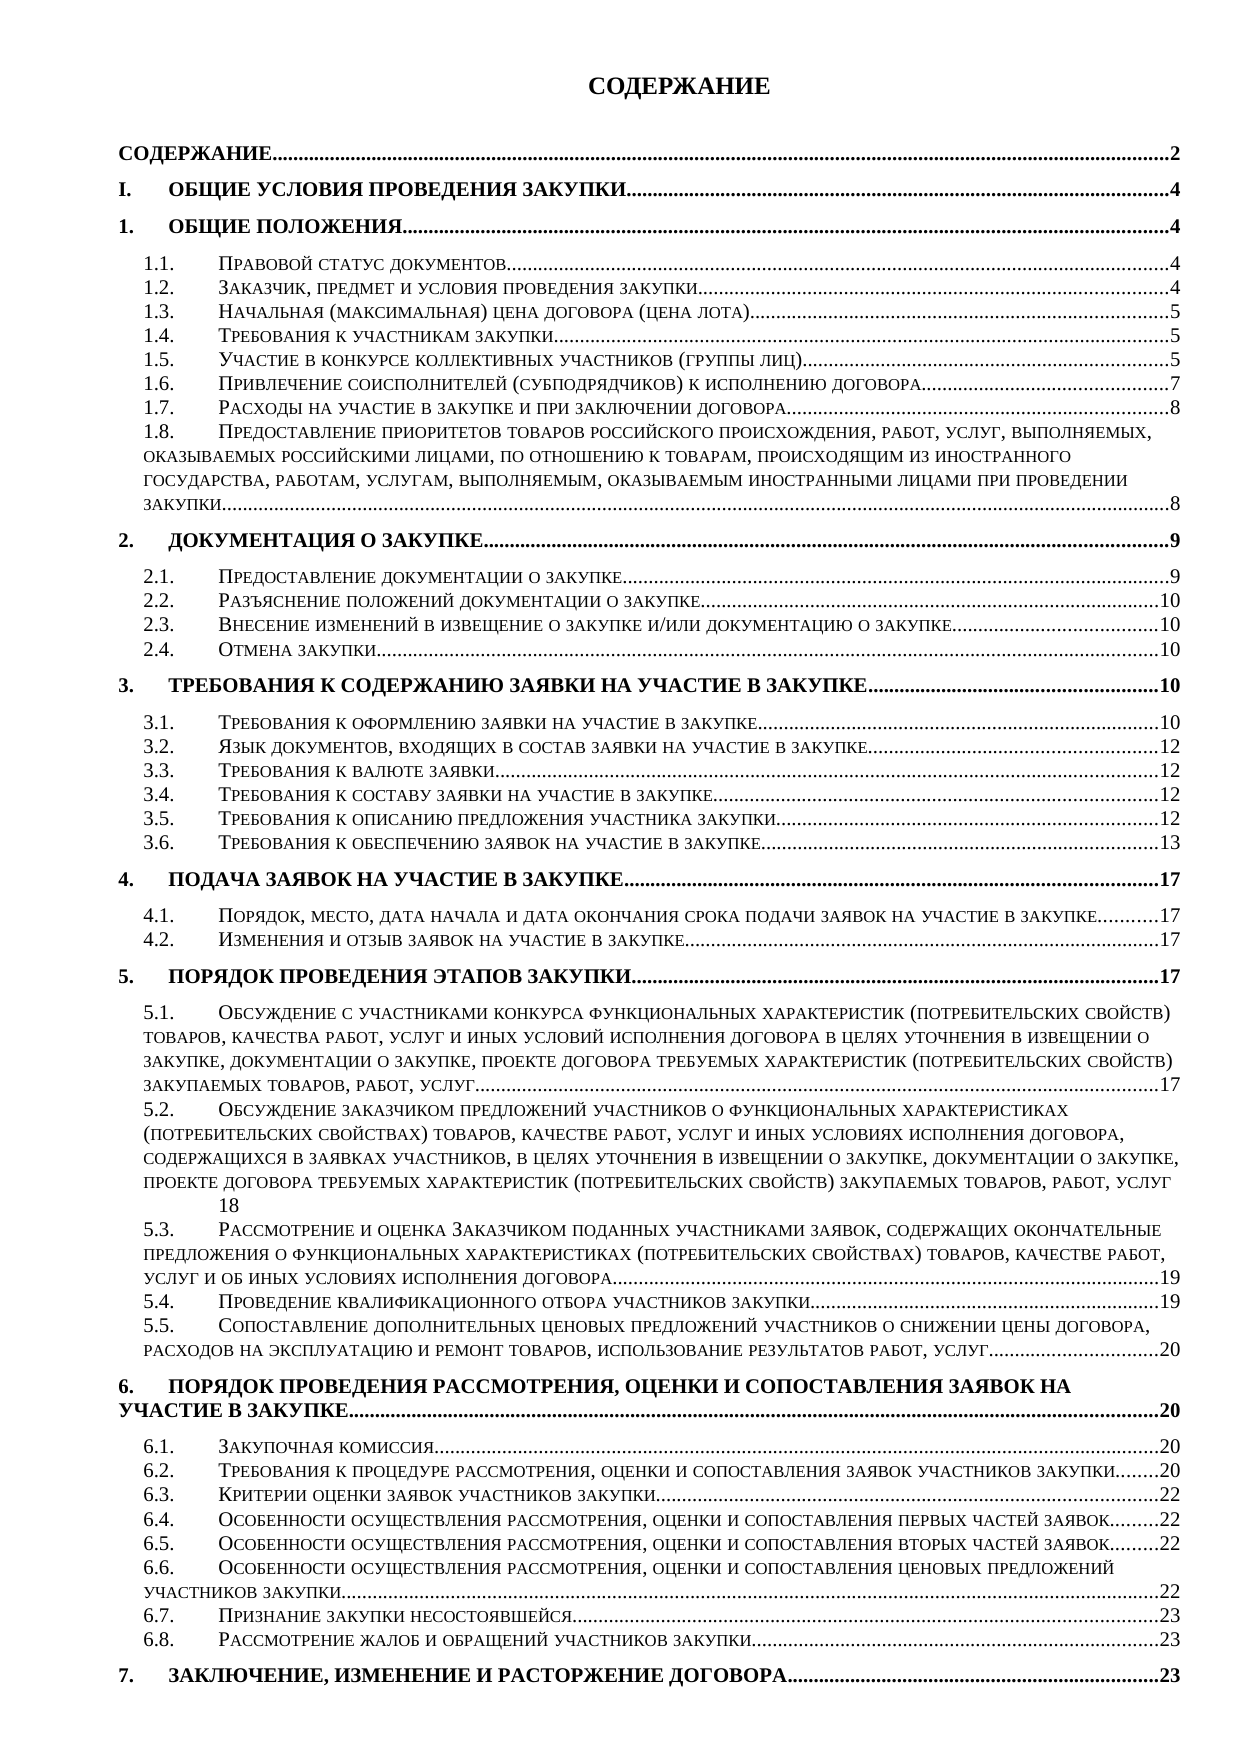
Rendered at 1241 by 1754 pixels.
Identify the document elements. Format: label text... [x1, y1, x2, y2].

subtitle СОДЕРЖАНИЕ [177, 71, 1181, 99]
text 1.3. Начальная (максимальная) цена договора (цена лота) 5 [143, 299, 1181, 323]
text 3.4. Требования к составу заявки на участие в закупке 12 [143, 782, 1181, 806]
text 5.3. Рассмотрение и оценка Заказчиком поданных участниками заявок, содержащих окончательные предложения о функциональных характеристиках (потребительских свойствах) товаров, качестве работ, услуг и об иных условиях исполнения договора 19 [143, 1217, 1181, 1289]
text 3.5. Требования к описанию предложения участника закупки 12 [143, 806, 1181, 830]
text 2.1. Предоставление документации о закупке 9 [143, 564, 1181, 588]
text 3. ТРЕБОВАНИЯ К СОДЕРЖАНИЮ ЗАЯВКИ НА УЧАСТИЕ В ЗАКУПКЕ 10 [118, 673, 1181, 697]
text I. ОБЩИЕ УСЛОВИЯ ПРОВЕДЕНИЯ закупки 4 [118, 177, 1181, 201]
text 4. ПОДАЧА ЗАЯВОК НА УЧАСТИЕ В ЗАКУПКЕ 17 [118, 866, 1181, 891]
text 5.5. Сопоставление дополнительных ценовых предложений участников о снижении цены договора, расходов на эксплуатацию и ремонт товаров, использование результатов работ, услуг 20 [143, 1313, 1181, 1361]
text 6. ПОРЯДОК ПРОВЕДЕНИЯ РАССМОТРЕНИЯ, ОЦЕНКИ И СОПОСТАВЛЕНИЯ ЗАЯВОК НА УЧАСТИЕ В ЗАКУПКЕ 20 [118, 1374, 1181, 1422]
text 7. ЗАКЛЮЧЕНИЕ, ИЗМЕНЕНИЕ И РАСТОРЖЕНИЕ ДОГОВОРА 23 [118, 1663, 1181, 1687]
text 6.2. Требования к процедуре рассмотрения, оценки и сопоставления заявок участников закупки 20 [143, 1458, 1181, 1482]
text 2. ДОКУМЕНТАЦИЯ О ЗАКУПКЕ 9 [118, 528, 1181, 552]
text 1.6. Привлечение соисполнителей (субподрядчиков) к исполнению договора 7 [143, 371, 1181, 395]
text 5.2. Обсуждение заказчиком предложений участников о функциональных характеристиках (потребительских свойствах) товаров, качестве работ, услуг и иных условиях исполнения договора, содержащихся в заявках участников, в целях уточнения в извещении о закупке, документации о закупке, проекте договора требуемых характеристик (потребительских свойств) закупаемых товаров, работ, услуг 18 [143, 1096, 1181, 1217]
text 3.3. Требования к валюте заявки 12 [143, 758, 1181, 782]
text 5.1. Обсуждение с участниками конкурса функциональных характеристик (потребительских свойств) товаров, качества работ, услуг и иных условий исполнения договора в целях уточнения в извещении о закупке, документации о закупке, проекте договора требуемых характеристик (потребительских свойств) закупаемых товаров, работ, услуг 17 [143, 1000, 1181, 1096]
text 1.8. Предоставление приоритетов товаров российского происхождения, работ, услуг, выполняемых, оказываемых российскими лицами, по отношению к товарам, происходящим из иностранного государства, работам, услугам, выполняемым, оказываемым иностранными лицами при проведении закупки 8 [143, 419, 1181, 515]
text 3.1. Требования к оформлению заявки на участие в закупке 10 [143, 709, 1181, 734]
text 2.4. Отмена закупки 10 [143, 636, 1181, 661]
text 3.2. Язык документов, входящих в состав заявки на участие в закупке 12 [143, 734, 1181, 758]
text 1.1. Правовой статус документов 4 [143, 251, 1181, 274]
text 1.5. Участие в конкурсе коллективных участников (группы лиц) 5 [143, 347, 1181, 371]
text 4.2. Изменения и отзыв заявок на участие в закупке 17 [143, 927, 1181, 951]
text 6.8. Рассмотрение жалоб и обращений участников закупки 23 [143, 1627, 1181, 1651]
text 6.4. Особенности осуществления рассмотрения, оценки и сопоставления первых частей заявок 22 [143, 1506, 1181, 1531]
text 2.2. Разъяснение положений документации о закупке 10 [143, 588, 1181, 612]
text 1.4. Требования к участникам закупки 5 [143, 323, 1181, 347]
text 1.2. Заказчик, предмет и условия проведения закупки. 4 [143, 274, 1181, 299]
text 5. ПОРЯДОК ПРОВЕДЕНИЯ ЭТАПОВ ЗАКУПКИ 17 [118, 964, 1181, 988]
text 6.1. Закупочная комиссия 20 [143, 1434, 1181, 1458]
text 6.5. Особенности осуществления рассмотрения, оценки и сопоставления вторых частей заявок 22 [143, 1531, 1181, 1554]
text 6.7. Признание закупки несостоявшейся 23 [143, 1603, 1181, 1627]
text СОДЕРЖАНИЕ 2 [118, 141, 1181, 165]
text 1. ОБЩИЕ ПОЛОЖЕНИЯ 4 [118, 214, 1181, 238]
text 3.6. Требования к обеспечению заявок на участие в закупке 13 [143, 830, 1181, 854]
text 5.4. Проведение квалификационного отбора участников закупки 19 [143, 1289, 1181, 1313]
text 6.6. Особенности осуществления рассмотрения, оценки и сопоставления ценовых предложений участников закупки 22 [143, 1554, 1181, 1603]
text 6.3. Критерии оценки заявок участников закупки 22 [143, 1482, 1181, 1506]
text 1.7. Расходы на участие в закупке и при заключении договора 8 [143, 395, 1181, 419]
text 2.3. Внесение изменений в извещение о закупке и/или документацию о закупке 10 [143, 612, 1181, 636]
text 4.1. Порядок, место, дата начала и дата окончания срока подачи заявок на участие в закупке 17 [143, 903, 1181, 927]
